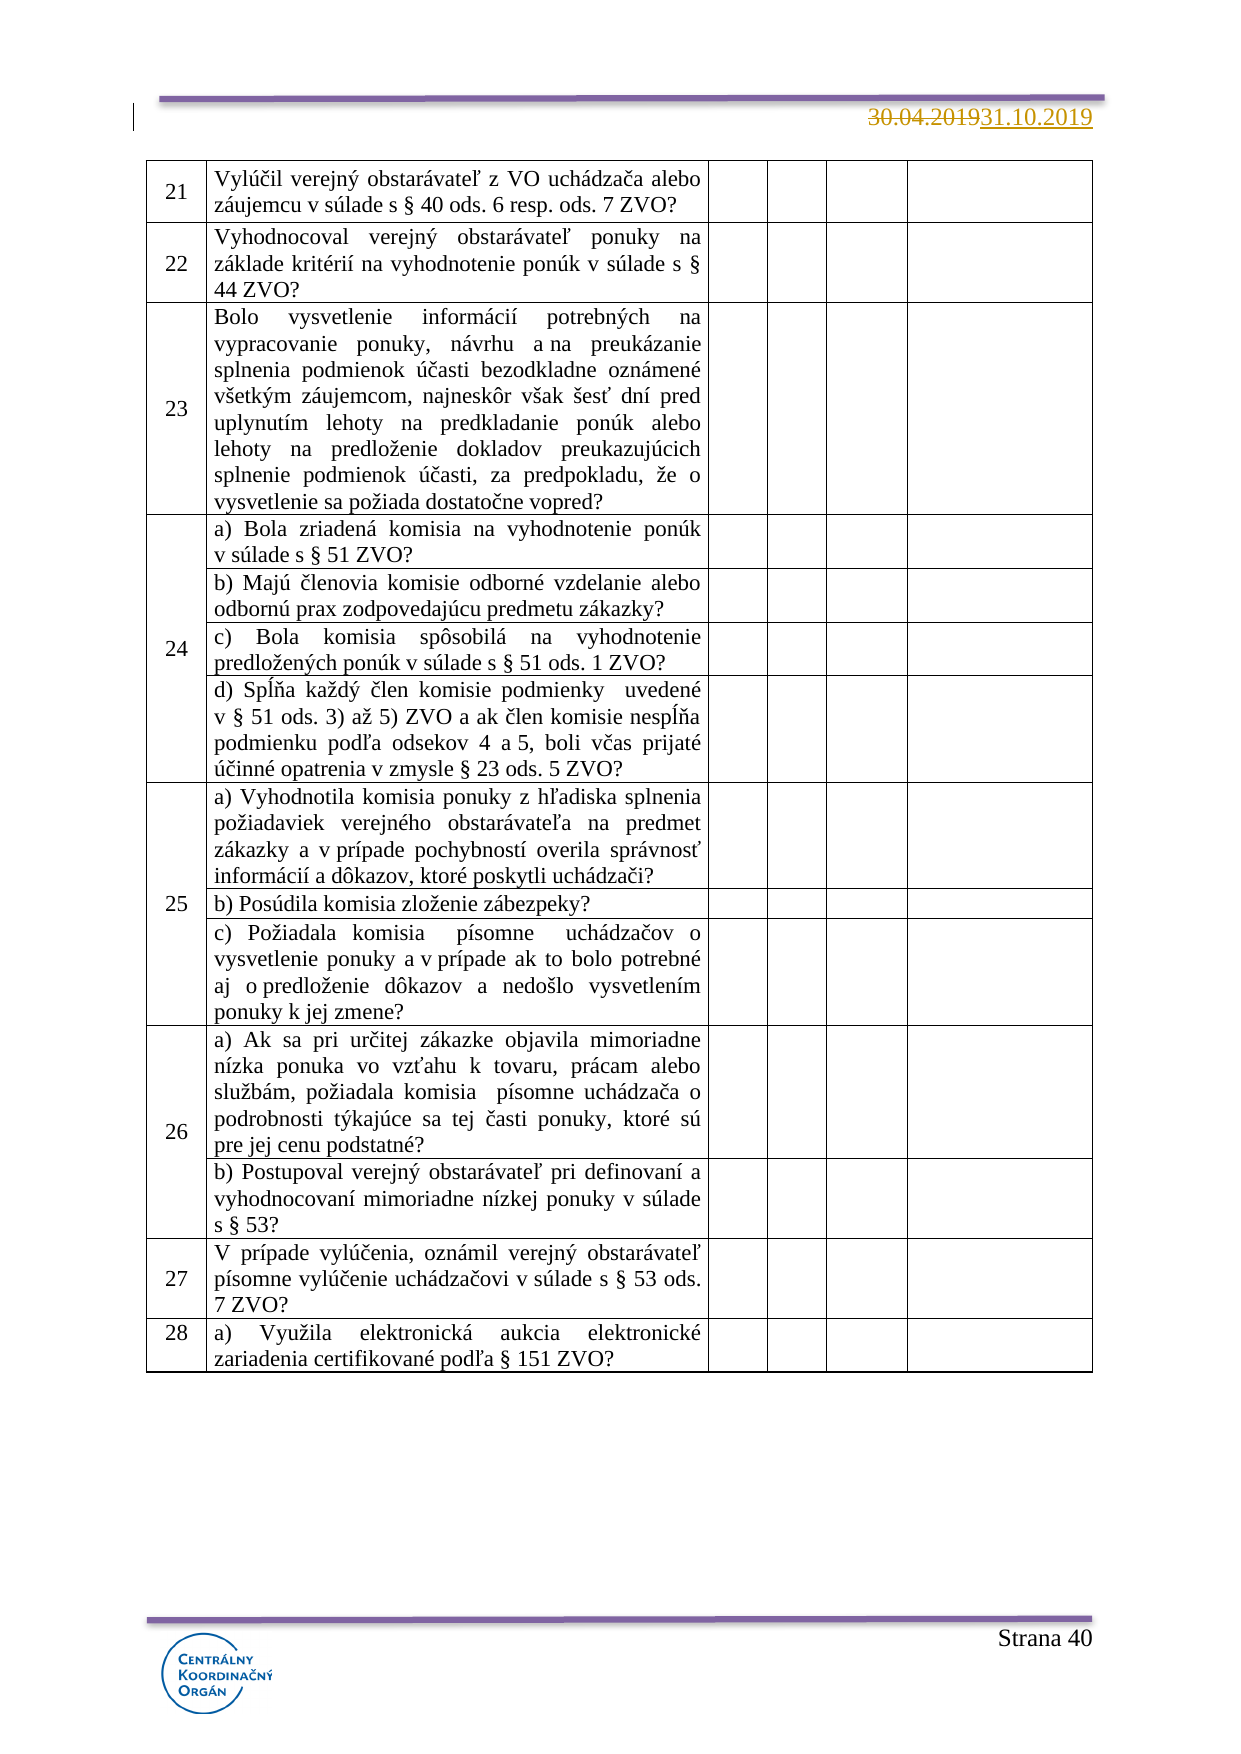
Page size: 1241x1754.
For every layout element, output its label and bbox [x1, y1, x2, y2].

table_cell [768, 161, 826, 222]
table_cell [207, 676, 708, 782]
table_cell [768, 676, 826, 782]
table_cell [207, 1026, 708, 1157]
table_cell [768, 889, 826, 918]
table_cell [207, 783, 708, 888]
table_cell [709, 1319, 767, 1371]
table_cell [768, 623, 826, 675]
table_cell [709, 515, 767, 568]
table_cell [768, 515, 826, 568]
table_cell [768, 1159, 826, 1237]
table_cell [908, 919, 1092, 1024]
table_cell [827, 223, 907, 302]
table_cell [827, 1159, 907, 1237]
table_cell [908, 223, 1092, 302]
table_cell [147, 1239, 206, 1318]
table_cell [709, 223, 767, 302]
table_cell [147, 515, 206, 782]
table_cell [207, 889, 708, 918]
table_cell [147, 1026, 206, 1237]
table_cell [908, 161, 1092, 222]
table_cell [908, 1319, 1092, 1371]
picture [159, 1631, 272, 1713]
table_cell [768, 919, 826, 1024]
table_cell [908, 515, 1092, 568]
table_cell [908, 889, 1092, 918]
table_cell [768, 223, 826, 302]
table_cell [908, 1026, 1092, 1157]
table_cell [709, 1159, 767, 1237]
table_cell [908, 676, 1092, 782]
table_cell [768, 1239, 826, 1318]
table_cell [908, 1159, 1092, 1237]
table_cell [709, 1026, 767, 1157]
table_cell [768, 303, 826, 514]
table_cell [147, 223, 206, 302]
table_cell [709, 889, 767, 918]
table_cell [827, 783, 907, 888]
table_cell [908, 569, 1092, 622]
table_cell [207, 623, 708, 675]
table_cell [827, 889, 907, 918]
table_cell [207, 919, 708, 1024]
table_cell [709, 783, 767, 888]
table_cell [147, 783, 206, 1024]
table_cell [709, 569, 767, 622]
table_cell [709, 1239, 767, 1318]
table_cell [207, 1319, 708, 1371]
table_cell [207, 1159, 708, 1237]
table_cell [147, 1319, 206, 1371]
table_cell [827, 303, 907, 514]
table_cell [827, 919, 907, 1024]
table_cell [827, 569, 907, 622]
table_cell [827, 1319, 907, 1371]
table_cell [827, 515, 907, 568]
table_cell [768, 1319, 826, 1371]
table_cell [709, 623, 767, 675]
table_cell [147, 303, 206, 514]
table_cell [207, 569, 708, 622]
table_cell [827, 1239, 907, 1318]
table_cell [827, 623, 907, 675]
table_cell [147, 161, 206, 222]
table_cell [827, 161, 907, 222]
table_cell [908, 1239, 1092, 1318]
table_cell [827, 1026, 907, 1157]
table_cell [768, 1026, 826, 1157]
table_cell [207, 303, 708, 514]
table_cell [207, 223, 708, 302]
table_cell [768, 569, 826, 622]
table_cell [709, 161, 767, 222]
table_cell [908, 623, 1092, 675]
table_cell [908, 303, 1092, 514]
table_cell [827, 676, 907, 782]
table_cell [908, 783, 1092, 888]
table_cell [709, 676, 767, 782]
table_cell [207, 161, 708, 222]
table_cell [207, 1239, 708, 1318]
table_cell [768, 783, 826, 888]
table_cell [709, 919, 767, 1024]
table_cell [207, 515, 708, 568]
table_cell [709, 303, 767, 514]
